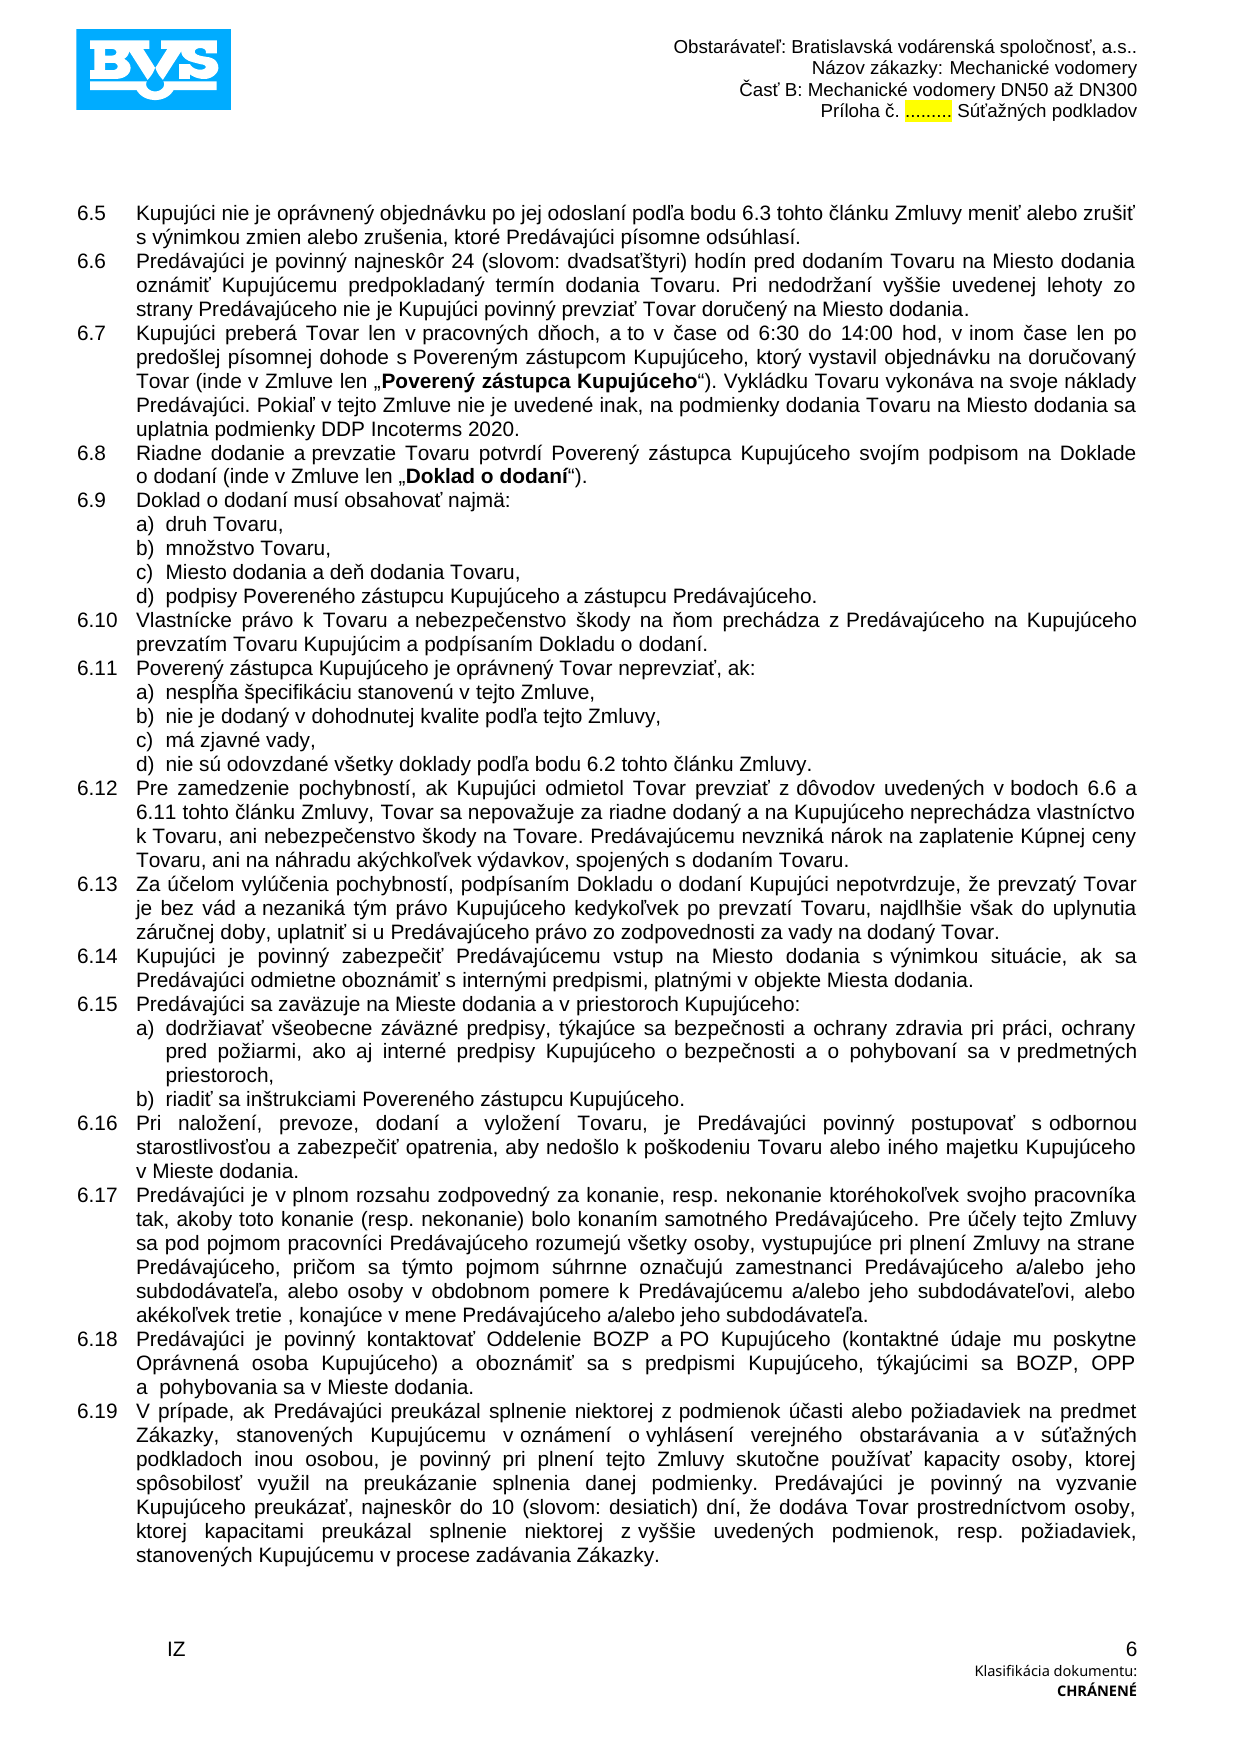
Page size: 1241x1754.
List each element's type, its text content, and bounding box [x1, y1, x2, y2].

text b) množstvo Tovaru, [121, 536, 1137, 560]
text a) nespĺňa špecifikáciu stanovenú v tejto Zmluve, [136, 680, 1137, 704]
list 6.6 Predávajúci je povinný najneskôr 24 (slovom: dvadsaťštyri) hodín pred dodaním Tovaru na Miesto dodania oznámiť Kupujúcemu predpokladaný termín dodania Tovaru. Pri nedodržaní vyššie uvedenej lehoty zo strany Predávajúceho nie je Kupujúci povinný prevziať Tovar doručený na Miesto dodania. [77, 249, 1137, 321]
text d) podpisy Povereného zástupcu Kupujúceho a zástupcu Predávajúceho. [121, 584, 1137, 608]
list 6.10 Vlastnícke právo k Tovaru a nebezpečenstvo škody na ňom prechádza z Predávajúceho na Kupujúceho prevzatím Tovaru Kupujúcim a podpísaním Dokladu o dodaní. [77, 608, 1137, 656]
list Predávajúci je povinný kontaktovať Oddelenie BOZP a PO Kupujúceho (kontaktné údaje mu poskytne Oprávnená osoba Kupujúceho) a oboznámiť sa s predpismi Kupujúceho, týkajúcimi sa BOZP, OPP a pohybovania sa v Mieste dodania. [77, 1327, 1137, 1399]
text 6.15 Predávajúci sa zaväzuje na Mieste dodania a v priestoroch Kupujúceho: [77, 991, 1137, 1015]
text 6.14 Kupujúci je povinný zabezpečiť Predávajúcemu vstup na Miesto dodania s výnimkou situácie, ak sa Predávajúci odmietne oboznámiť s internými predpismi, platnými v objekte Miesta dodania. [77, 943, 1137, 991]
list Pri naložení, prevoze, dodaní a vyložení Tovaru, je Predávajúci povinný postupovať s odbornou starostlivosťou a zabezpečiť opatrenia, aby nedošlo k poškodeniu Tovaru alebo iného majetku Kupujúceho v Mieste dodania. [77, 1111, 1137, 1183]
text c) má zjavné vady, [136, 728, 1137, 752]
text a) druh Tovaru, [121, 512, 1137, 536]
text c) Miesto dodania a deň dodania Tovaru, [121, 560, 1137, 584]
list 6.5 Kupujúci nie je oprávnený objednávku po jej odoslaní podľa bodu 6.3 tohto článku Zmluvy meniť alebo zrušiť s výnimkou zmien alebo zrušenia, ktoré Predávajúci písomne odsúhlasí. [77, 201, 1137, 249]
list V prípade, ak Predávajúci preukázal splnenie niektorej z podmienok účasti alebo požiadaviek na predmet Zákazky, stanovených Kupujúcemu v oznámení o vyhlásení verejného obstarávania a v súťažných podkladoch inou osobou, je povinný pri plnení tejto Zmluvy skutočne používať kapacity osoby, ktorej spôsobilosť využil na preukázanie splnenia danej podmienky. Predávajúci je povinný na vyzvanie Kupujúceho preukázať, najneskôr do 10 (slovom: desiatich) dní, že dodáva Tovar prostredníctvom osoby, ktorej kapacitami preukázal splnenie niektorej z vyššie uvedených podmienok, resp. požiadaviek, stanovených Kupujúcemu v procese zadávania Zákazky. [77, 1399, 1137, 1566]
list Predávajúci je v plnom rozsahu zodpovedný za konanie, resp. nekonanie ktoréhokoľvek svojho pracovníka tak, akoby toto konanie (resp. nekonanie) bolo konaním samotného Predávajúceho. Pre účely tejto Zmluvy sa pod pojmom pracovníci Predávajúceho rozumejú všetky osoby, vystupujúce pri plnení Zmluvy na strane Predávajúceho, pričom sa týmto pojmom súhrnne označujú zamestnanci Predávajúceho a/alebo jeho subdodávateľa, alebo osoby v obdobnom pomere k Predávajúcemu a/alebo jeho subdodávateľovi, alebo akékoľvek tretie , konajúce v mene Predávajúceho a/alebo jeho subdodávateľa. [77, 1183, 1137, 1327]
text b) riadiť sa inštrukciami Povereného zástupcu Kupujúceho. [136, 1087, 1137, 1111]
list 6.11 Poverený zástupca Kupujúceho je oprávnený Tovar neprevziať, ak: [77, 656, 1137, 680]
list 6.7 Kupujúci preberá Tovar len v pracovných dňoch, a to v čase od 6:30 do 14:00 hod, v inom čase len po predošlej písomnej dohode s Povereným zástupcom Kupujúceho, ktorý vystavil objednávku na doručovaný Tovar (inde v Zmluve len „Poverený zástupca Kupujúceho“). Vykládku Tovaru vykonáva na svoje náklady Predávajúci. Pokiaľ v tejto Zmluve nie je uvedené inak, na podmienky dodania Tovaru na Miesto dodania sa uplatnia podmienky DDP Incoterms 2020. [77, 321, 1137, 440]
text b) nie je dodaný v dohodnutej kvalite podľa tejto Zmluvy, [136, 704, 1137, 728]
text a) dodržiavať všeobecne záväzné predpisy, týkajúce sa bezpečnosti a ochrany zdravia pri práci, ochrany pred požiarmi, ako aj interné predpisy Kupujúceho o bezpečnosti a o pohybovaní sa v predmetných priestoroch, [136, 1015, 1137, 1087]
list 6.8 Riadne dodanie a prevzatie Tovaru potvrdí Poverený zástupca Kupujúceho svojím podpisom na Doklade o dodaní (inde v Zmluve len „Doklad o dodaní“). [77, 440, 1137, 488]
list 6.13 Za účelom vylúčenia pochybností, podpísaním Dokladu o dodaní Kupujúci nepotvrdzuje, že prevzatý Tovar je bez vád a nezaniká tým právo Kupujúceho kedykoľvek po prevzatí Tovaru, najdlhšie však do uplynutia záručnej doby, uplatniť si u Predávajúceho právo zo zodpovednosti za vady na dodaný Tovar. [77, 872, 1137, 943]
list 6.9 Doklad o dodaní musí obsahovať najmä: [77, 488, 1137, 512]
text d) nie sú odovzdané všetky doklady podľa bodu 6.2 tohto článku Zmluvy. [136, 752, 1137, 776]
list 6.12 Pre zamedzenie pochybností, ak Kupujúci odmietol Tovar prevziať z dôvodov uvedených v bodoch 6.6 a 6.11 tohto článku Zmluvy, Tovar sa nepovažuje za riadne dodaný a na Kupujúceho neprechádza vlastníctvo k Tovaru, ani nebezpečenstvo škody na Tovare. Predávajúcemu nevzniká nárok na zaplatenie Kúpnej ceny Tovaru, ani na náhradu akýchkoľvek výdavkov, spojených s dodaním Tovaru. [77, 776, 1137, 872]
